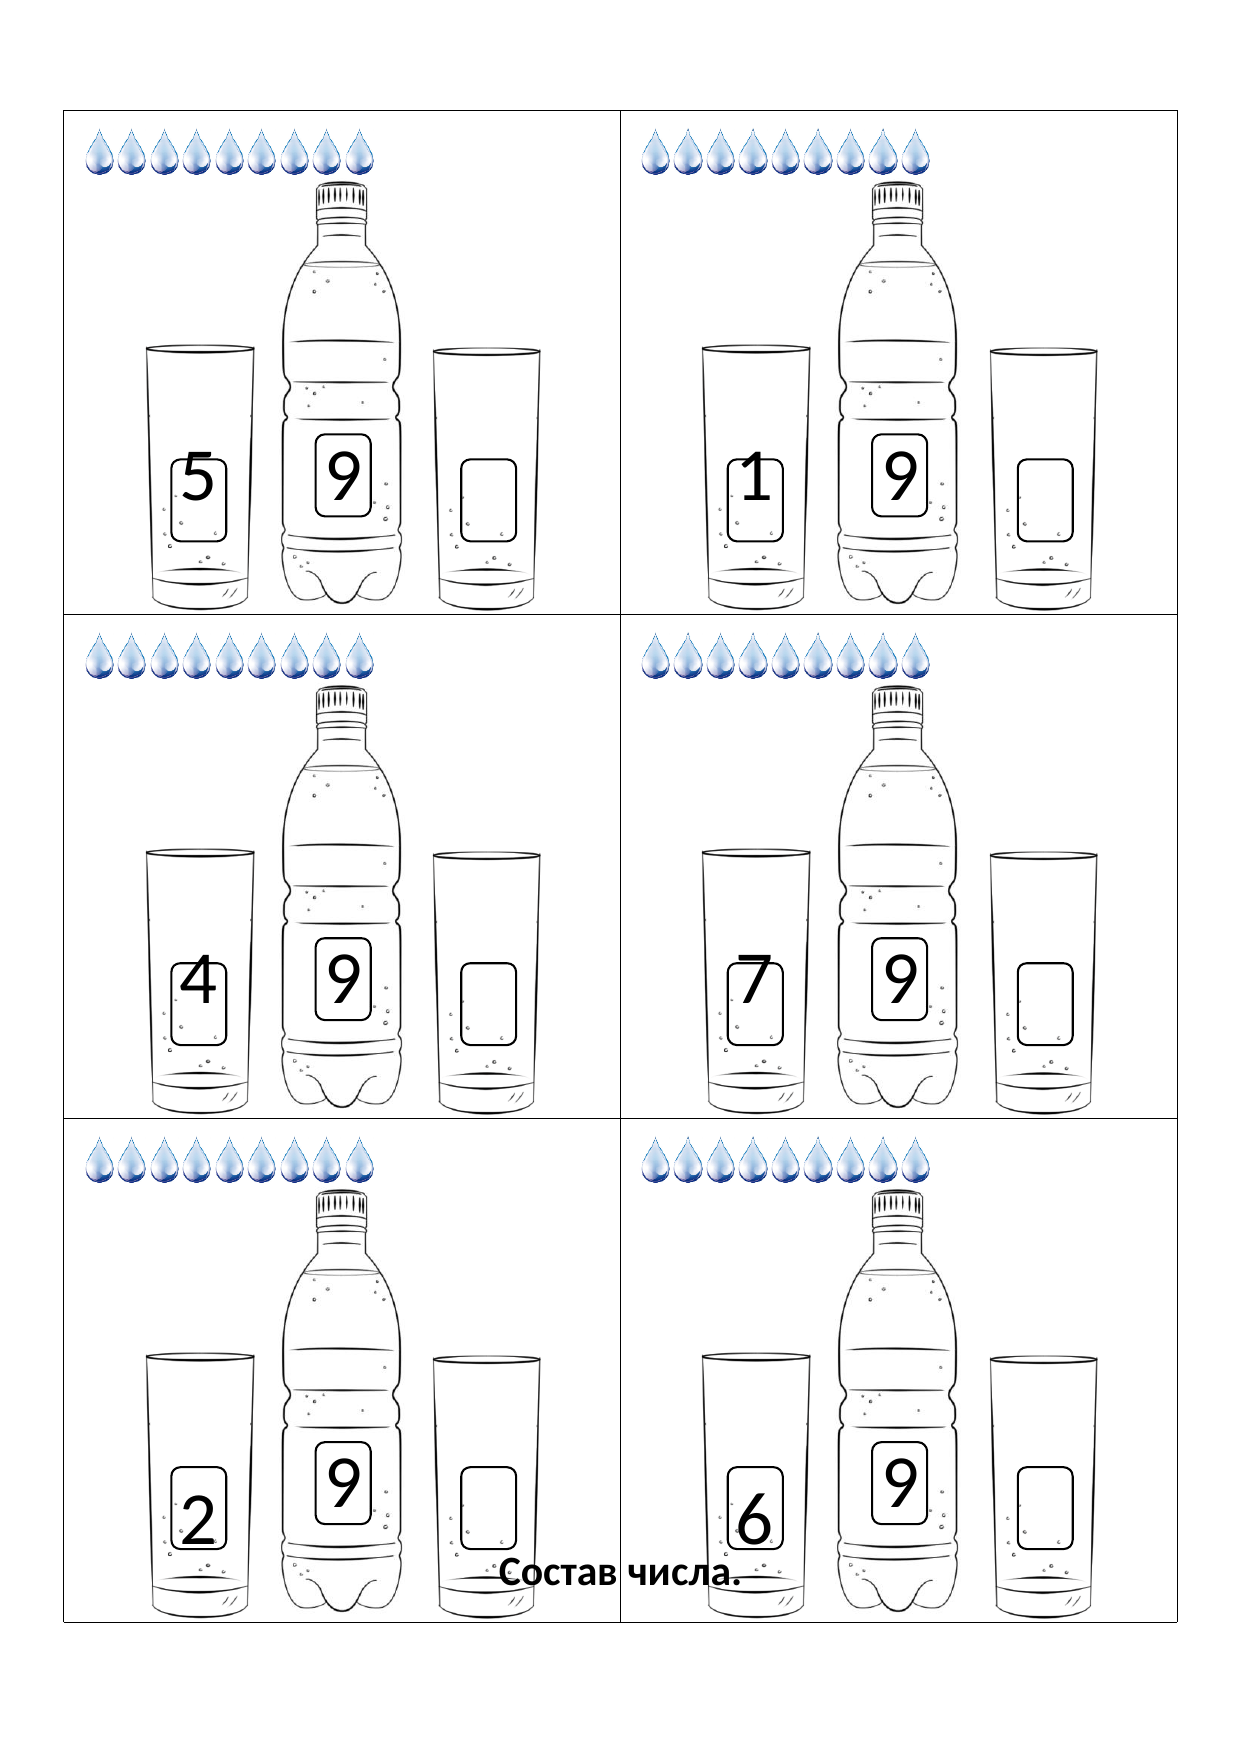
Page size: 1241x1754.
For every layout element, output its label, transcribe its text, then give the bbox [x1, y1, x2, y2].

picture [981, 1349, 1104, 1545]
picture [83, 628, 420, 1118]
picture [424, 845, 547, 1118]
picture [424, 341, 547, 614]
picture [639, 628, 976, 1118]
picture [693, 1596, 976, 1622]
picture [981, 1596, 1104, 1622]
text Состав числа. [498, 1545, 620, 1596]
picture [463, 1469, 515, 1548]
picture [639, 124, 976, 614]
picture [981, 341, 1104, 614]
picture [981, 845, 1104, 1118]
picture [424, 1349, 547, 1622]
picture [745, 1518, 764, 1539]
picture [729, 1469, 781, 1545]
picture [83, 124, 420, 614]
picture [1019, 1469, 1071, 1545]
picture [83, 1132, 420, 1622]
picture [639, 1132, 976, 1545]
text Состав числа. [621, 1545, 1171, 1596]
